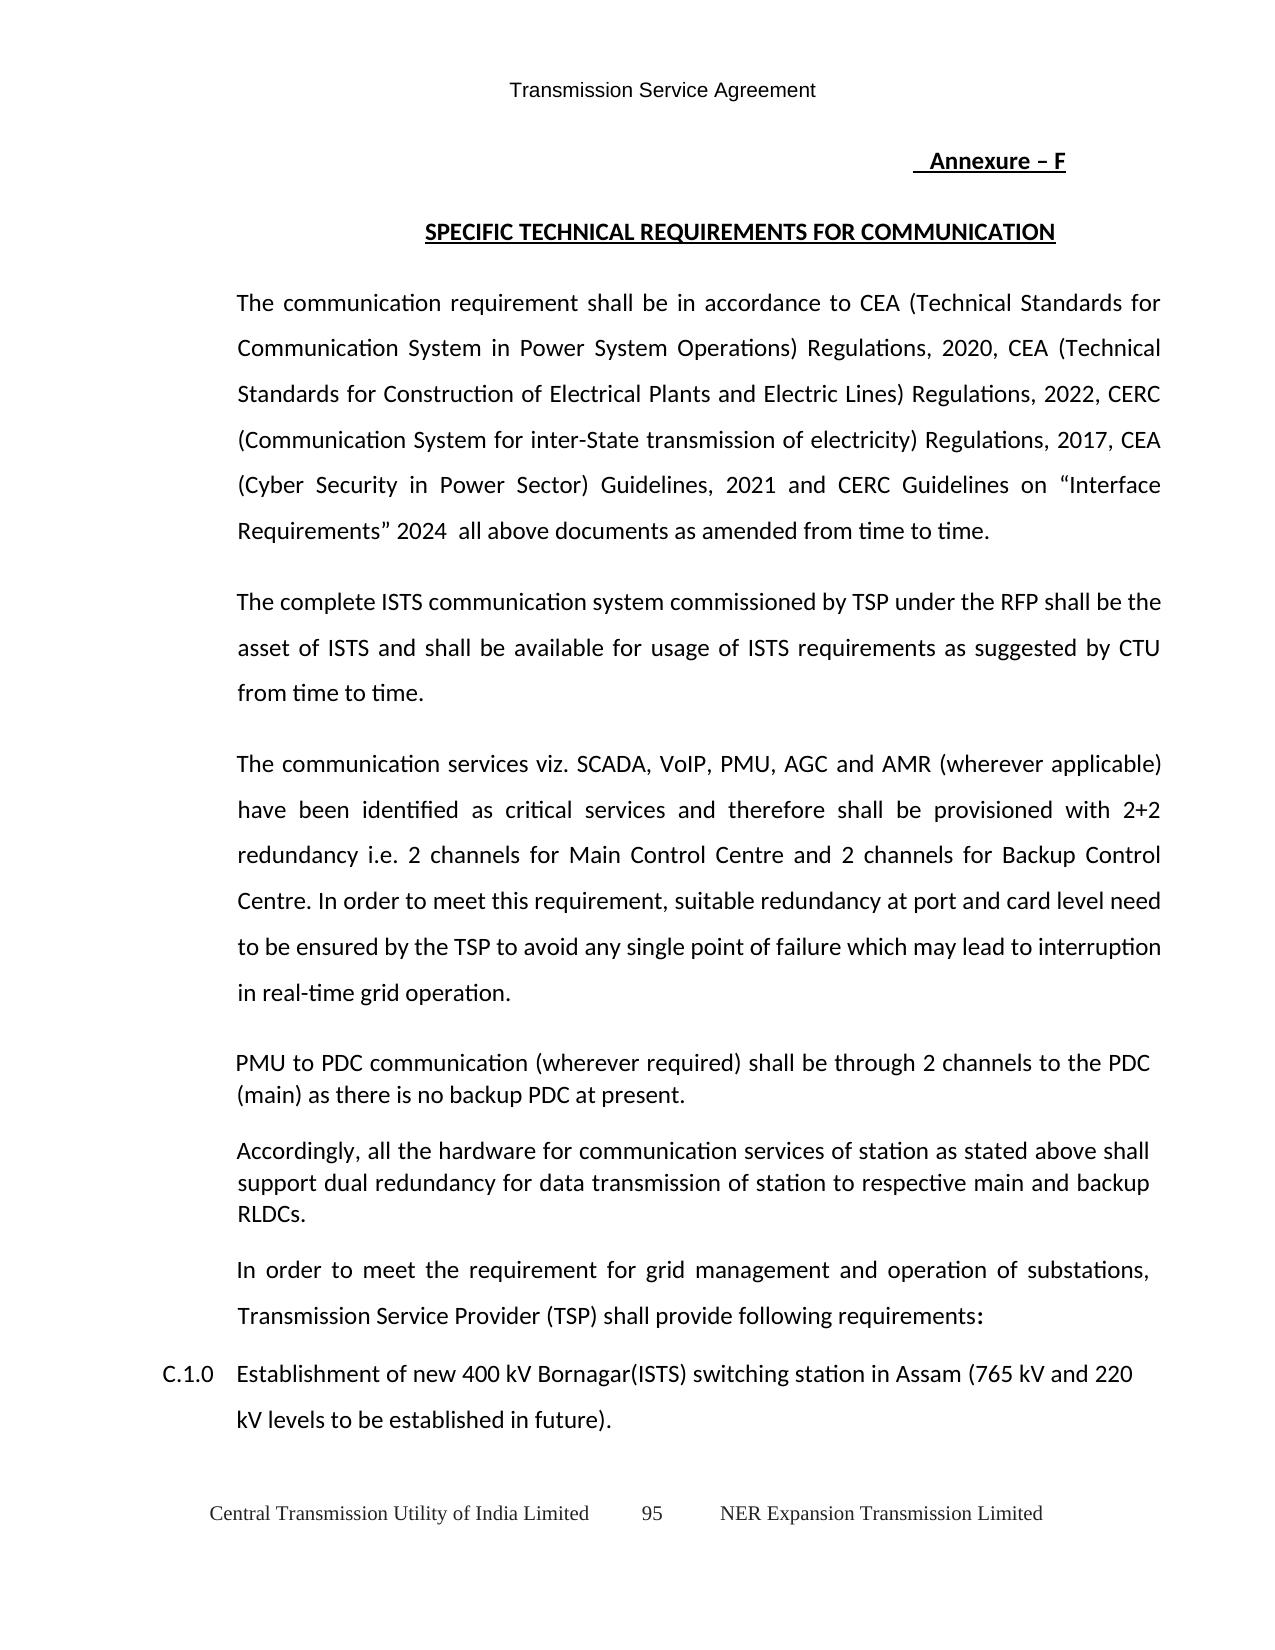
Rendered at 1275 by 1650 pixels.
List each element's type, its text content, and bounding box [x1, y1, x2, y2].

text The complete ISTS communication system commissioned by TSP under the RFP shall be the asset of ISTS and shall be available for usage of ISTS requirements as suggested by CTU from time to time. [236, 586, 1162, 708]
text PMU to PDC communication (wherever required) shall be through 2 channels to the PDC (main) as there is no backup PDC at present. [235, 1048, 1152, 1109]
subtitle C.1.0 Establishment of new 400 kV Bornagar(ISTS) switching station in Assam (765 kV and 220 kV levels to be established in future). [162, 1358, 1134, 1434]
text In order to meet the requirement for grid management and operation of substations, Transmission Service Provider (TSP) shall provide following requirements: [236, 1254, 1152, 1331]
text The communication services viz. SCADA, VoIP, PMU, AGC and AMR (wherever applicable) have been identified as critical services and therefore shall be provisioned with 2+2 redundancy i.e. 2 channels for Main Control Centre and 2 channels for Backup Control Centre. In order to meet this requirement, suitable redundancy at port and card level need to be ensured by the TSP to avoid any single point of failure which may lead to interruption in real-time grid operation. [236, 748, 1162, 1007]
text Annexure – F [912, 145, 1162, 176]
text The communication requirement shall be in accordance to CEA (Technical Standards for Communication System in Power System Operations) Regulations, 2020, CEA (Technical Standards for Construction of Electrical Plants and Electric Lines) Regulations, 2022, CERC (Communication System for inter-State transmission of electricity) Regulations, 2017, CEA (Cyber Security in Power Sector) Guidelines, 2021 and CERC Guidelines on “Interface Requirements” 2024 all above documents as amended from time to time. [236, 287, 1162, 546]
text Accordingly, all the hardware for communication services of station as stated above shall support dual redundancy for data transmission of station to respective main and backup RLDCs. [236, 1135, 1152, 1228]
subtitle SPECIFIC TECHNICAL REQUIREMENTS FOR COMMUNICATION [318, 216, 1162, 246]
